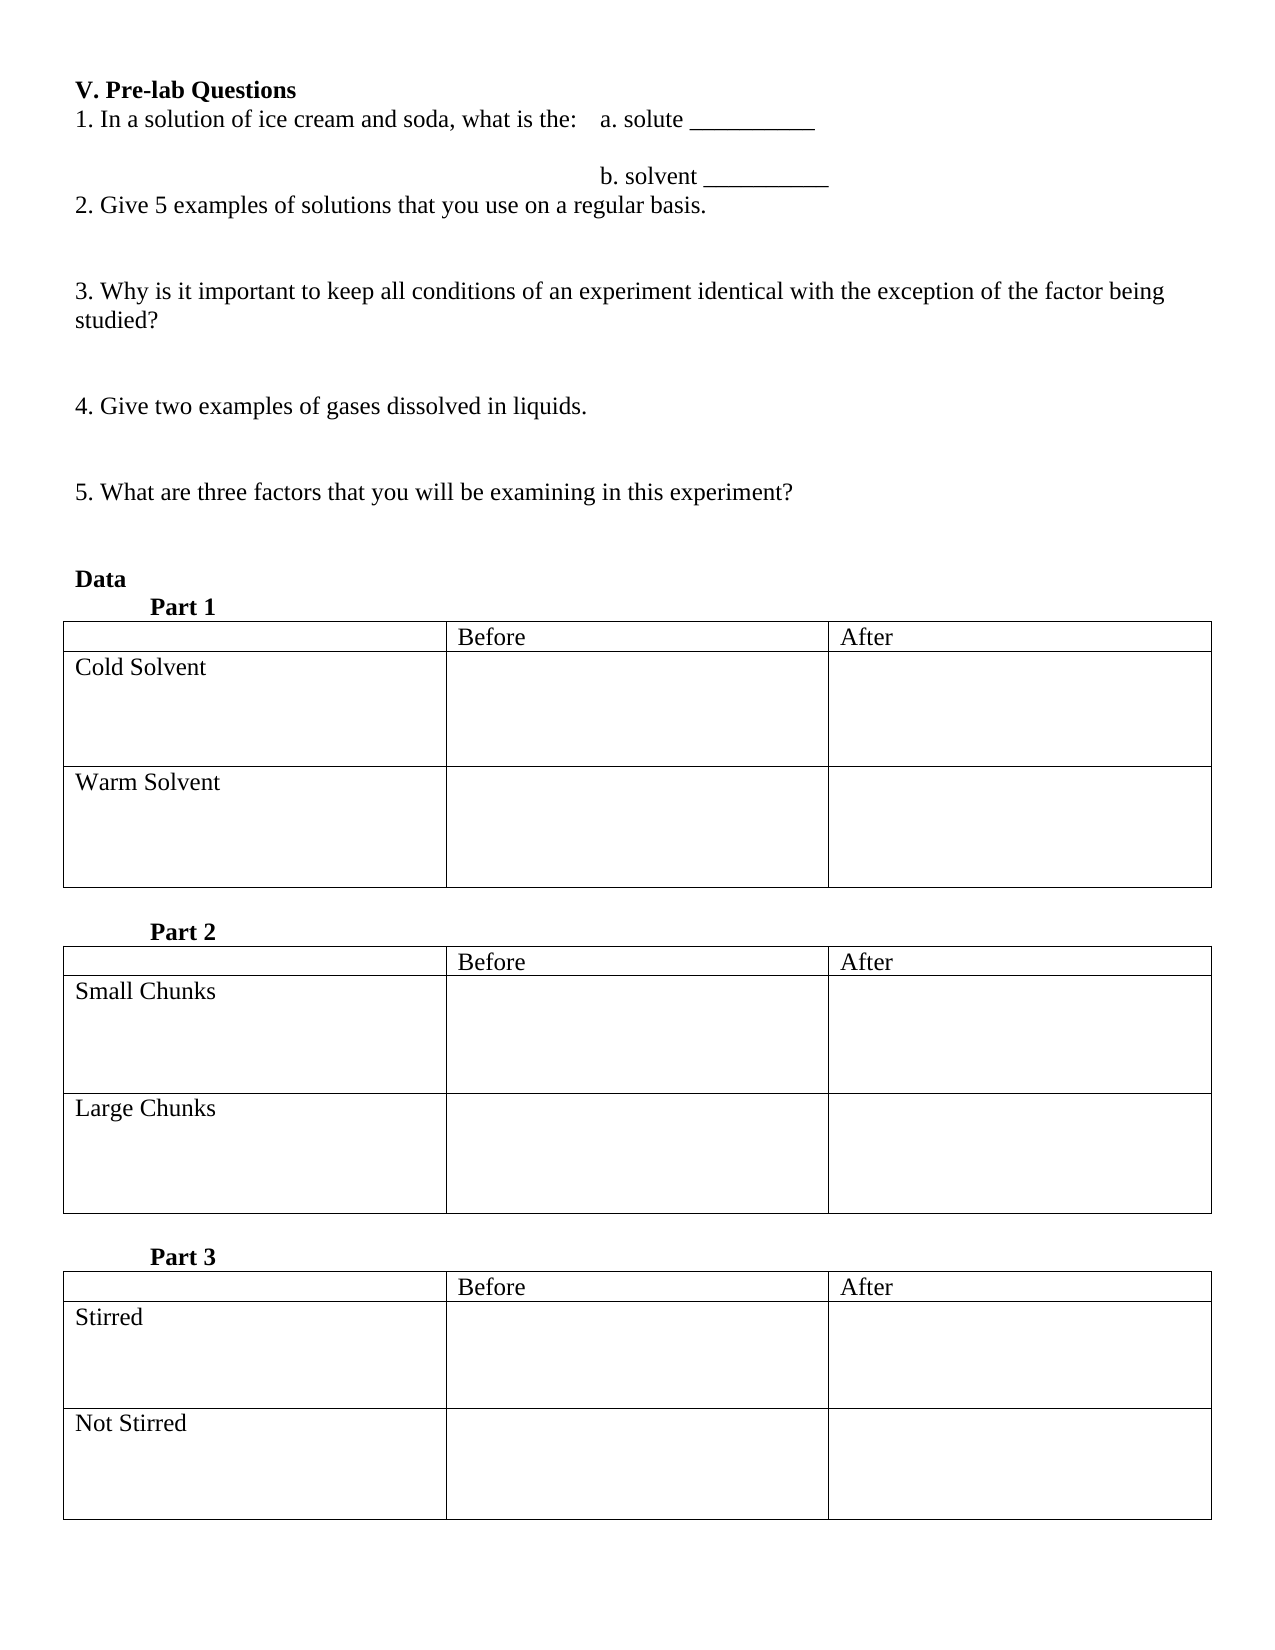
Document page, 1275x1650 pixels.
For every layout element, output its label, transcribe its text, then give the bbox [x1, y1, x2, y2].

text Part 1 [75, 592, 1200, 621]
table_header [64, 947, 446, 975]
table_cell [829, 976, 1211, 1092]
table_cell [829, 1302, 1211, 1407]
table_cell [829, 767, 1211, 887]
text 2. Give 5 examples of solutions that you use on a regular basis. [75, 190, 1200, 219]
table_cell [829, 1409, 1211, 1519]
table_header Before [447, 1272, 828, 1301]
table_cell Cold Solvent [64, 652, 446, 766]
table_cell [447, 652, 828, 766]
table_cell [447, 976, 828, 1092]
table_header Before [447, 947, 828, 975]
text Part 2 [75, 917, 1200, 946]
text 4. Give two examples of gases dissolved in liquids. [75, 391, 1200, 420]
table_header After [829, 947, 1211, 975]
table_cell [447, 1302, 828, 1407]
table_cell Stirred [64, 1302, 446, 1407]
table_header [64, 1272, 446, 1301]
table_cell Small Chunks [64, 976, 446, 1092]
table_header After [829, 1272, 1211, 1301]
table_cell Warm Solvent [64, 767, 446, 887]
text Data [75, 564, 1200, 592]
table_cell [447, 1094, 828, 1212]
table_header After [829, 622, 1211, 651]
text 1. In a solution of ice cream and soda, what is the: a. solute __________ [75, 104, 1200, 132]
text 5. What are three factors that you will be examining in this experiment? [75, 477, 1200, 506]
table_cell [829, 1094, 1211, 1212]
table_cell [447, 1409, 828, 1519]
table_cell Not Stirred [64, 1409, 446, 1519]
table_header Before [447, 622, 828, 651]
text Part 3 [75, 1242, 1200, 1271]
table_cell Large Chunks [64, 1094, 446, 1212]
table_cell [447, 767, 828, 887]
text b. solvent __________ [75, 161, 1200, 190]
table_cell [829, 652, 1211, 766]
text V. Pre-lab Questions [75, 75, 1200, 104]
table_header [64, 622, 446, 651]
text 3. Why is it important to keep all conditions of an experiment identical with the exception of the factor being studied? [75, 276, 1200, 334]
